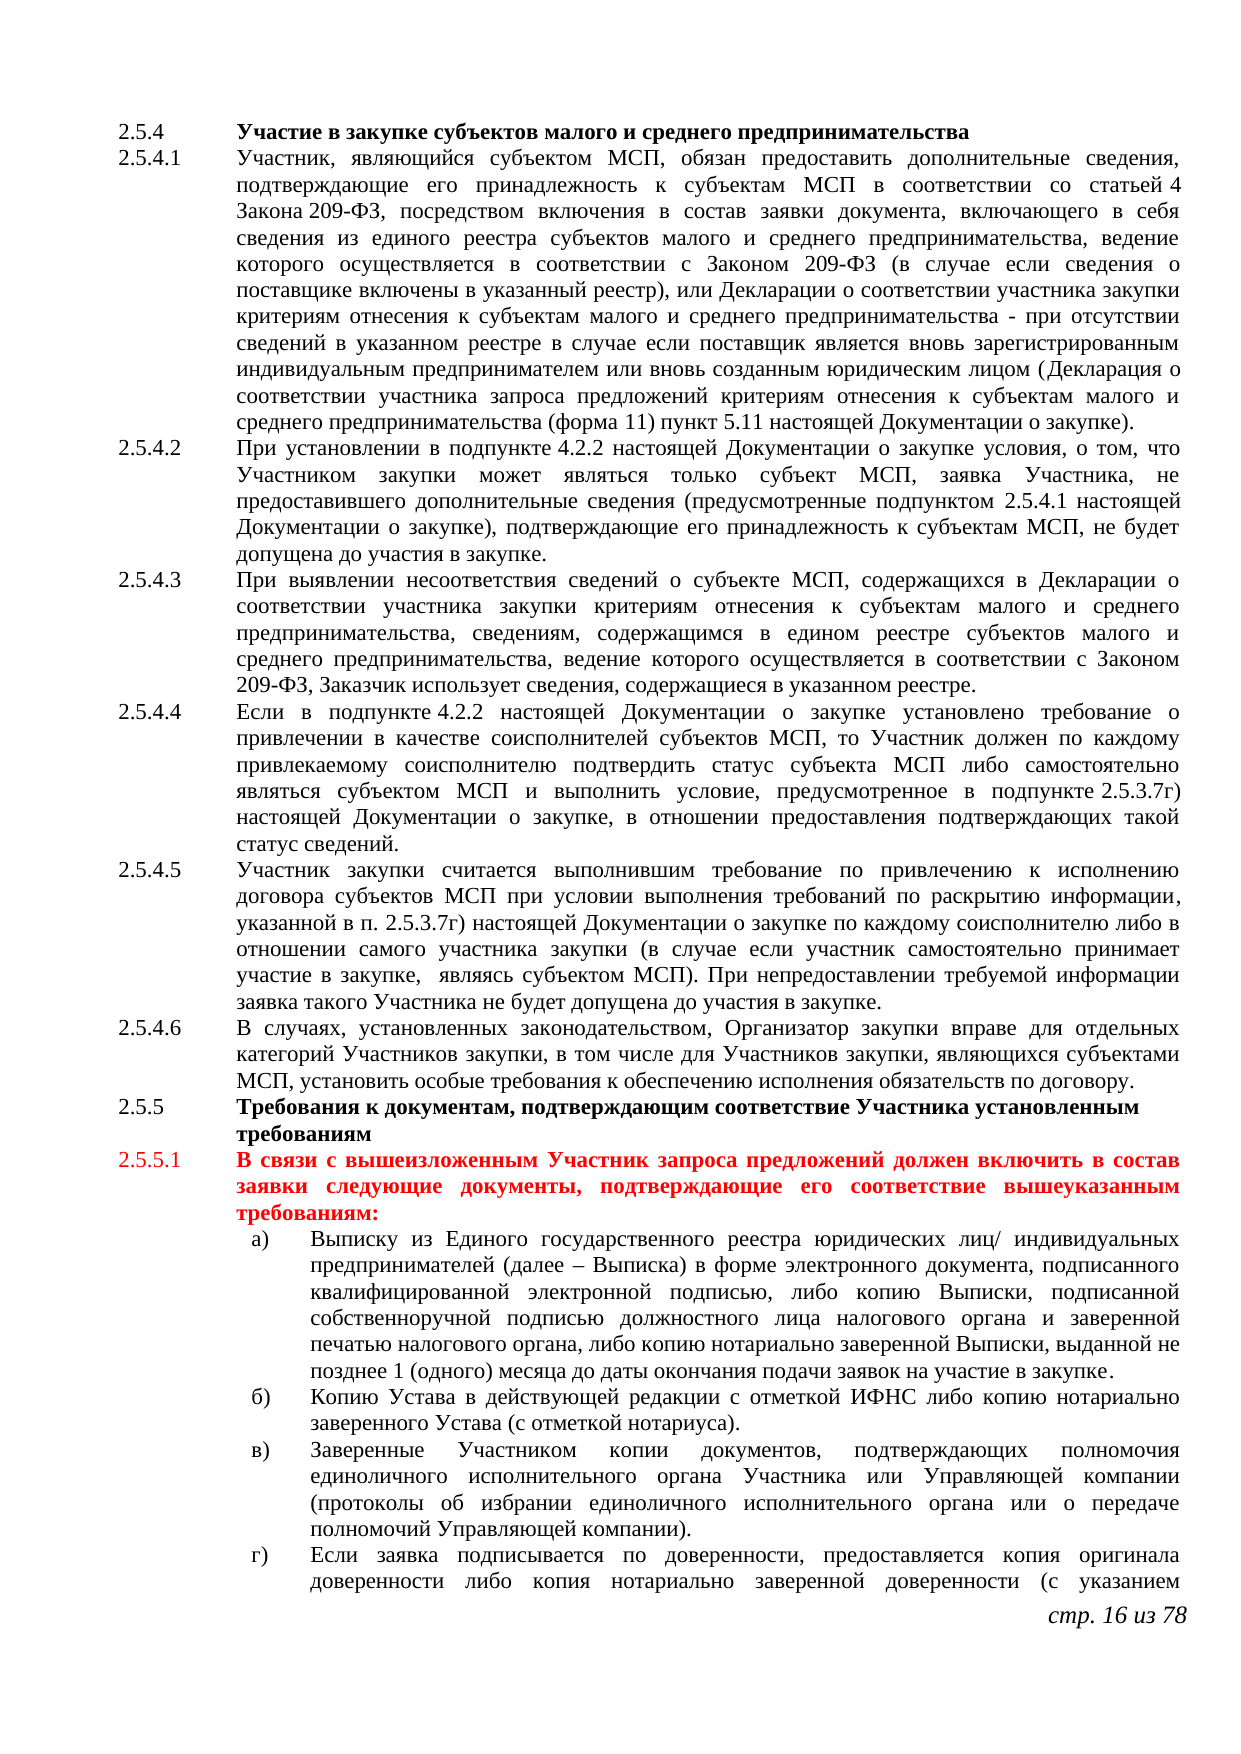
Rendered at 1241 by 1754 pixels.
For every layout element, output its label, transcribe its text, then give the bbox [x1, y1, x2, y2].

list Требования к документам, подтверждающим соответствие Участника установленным требованиям [118, 1093, 1181, 1146]
list Заверенные Участником копии документов, подтверждающих полномочия единоличного исполнительного органа Участника или Управляющей компании (протоколы об избрании единоличного исполнительного органа или о передаче полномочий Управляющей компании). [251, 1436, 1181, 1541]
list Копию Устава в действующей редакции с отметкой ИФНС либо копию нотариально заверенного Устава (с отметкой нотариуса). [251, 1383, 1181, 1436]
list Выписку из Единого государственного реестра юридических лиц/ индивидуальных предпринимателей (далее – Выписка) в форме электронного документа, подписанного квалифицированной электронной подписью, либо копию Выписки, подписанной собственноручной подписью должностного лица налогового органа и заверенной печатью налогового органа, либо копию нотариально заверенной Выписки, выданной не позднее 1 (одного) месяца до даты окончания подачи заявок на участие в закупке. [251, 1225, 1181, 1383]
text Если в подпункте 4.2.2 настоящей Документации о закупке установлено требование о привлечении в качестве соисполнителей субъектов МСП, то Участник должен по каждому привлекаемому соисполнителю подтвердить статус субъекта МСП либо самостоятельно являться субъектом МСП и выполнить условие, предусмотренное в подпункте 2.5.3.7г) настоящей Документации о закупке, в отношении предоставления подтверждающих такой статус сведений. [118, 698, 1181, 856]
text Участник, являющийся субъектом МСП, обязан предоставить дополнительные сведения, подтверждающие его принадлежность к субъектам МСП в соответствии со статьей 4 Закона 209-ФЗ, посредством включения в состав заявки документа, включающего в себя сведения из единого реестра субъектов малого и среднего предпринимательства, ведение которого осуществляется в соответствии с Законом 209-ФЗ (в случае если сведения о поставщике включены в указанный реестр), или Декларации о соответствии участника закупки критериям отнесения к субъектам малого и среднего предпринимательства - при отсутствии сведений в указанном реестре в случае если поставщик является вновь зарегистрированным индивидуальным предпринимателем или вновь созданным юридическим лицом (Декларация о соответствии участника запроса предложений критериям отнесения к субъектам малого и среднего предпринимательства (форма 11) пункт 5.11 настоящей Документации о закупке). [118, 144, 1181, 434]
text При установлении в подпункте 4.2.2 настоящей Документации о закупке условия, о том, что Участником закупки может являться только субъект МСП, заявка Участника, не предоставившего дополнительные сведения (предусмотренные подпунктом 2.5.4.1 настоящей Документации о закупке), подтверждающие его принадлежность к субъектам МСП, не будет допущена до участия в закупке. [118, 434, 1181, 566]
list В связи с вышеизложенным Участник запроса предложений должен включить в состав заявки следующие документы, подтверждающие его соответствие вышеуказанным требованиям: [118, 1146, 1181, 1225]
text Участник закупки считается выполнившим требование по привлечению к исполнению договора субъектов МСП при условии выполнения требований по раскрытию информации, указанной в п. 2.5.3.7г) настоящей Документации о закупке по каждому соисполнителю либо в отношении самого участника закупки (в случае если участник самостоятельно принимает участие в закупке, являясь субъектом МСП). При непредоставлении требуемой информации заявка такого Участника не будет допущена до участия в закупке. [118, 856, 1181, 1014]
list Участие в закупке субъектов малого и среднего предпринимательства [118, 118, 1181, 144]
text В случаях, установленных законодательством, Организатор закупки вправе для отдельных категорий Участников закупки, в том числе для Участников закупки, являющихся субъектами МСП, установить особые требования к обеспечению исполнения обязательств по договору. [118, 1014, 1181, 1093]
text При выявлении несоответствия сведений о субъекте МСП, содержащихся в Декларации о соответствии участника закупки критериям отнесения к субъектам малого и среднего предпринимательства, сведениям, содержащимся в едином реестре субъектов малого и среднего предпринимательства, ведение которого осуществляется в соответствии с Законом 209-ФЗ, Заказчик использует сведения, содержащиеся в указанном реестре. [118, 566, 1181, 698]
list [251, 1541, 1181, 1594]
